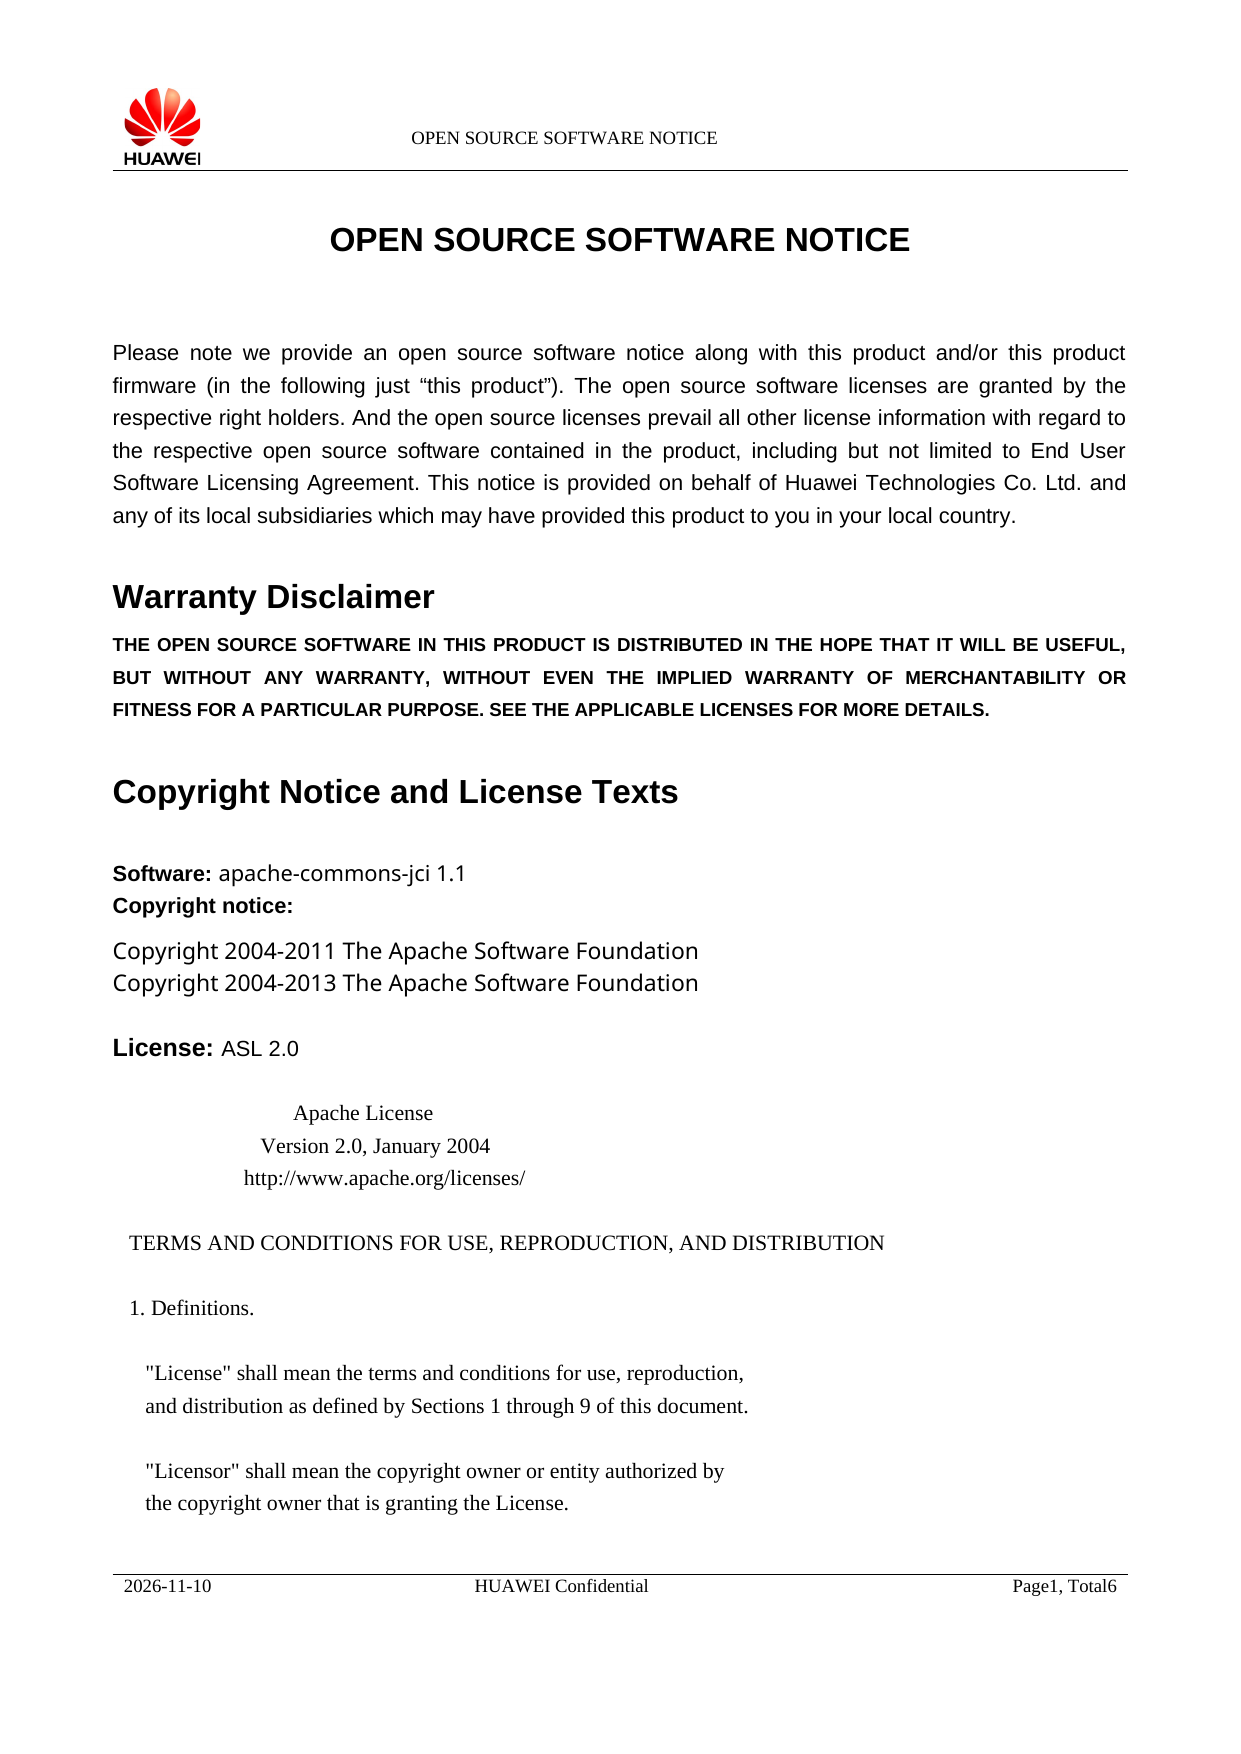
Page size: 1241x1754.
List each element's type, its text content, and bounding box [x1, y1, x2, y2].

text Warranty Disclaimer [112, 564, 1128, 629]
text The open source software in this product is distributed in the hope that it will be useful, but WITHOUT ANY WARRANTY, without even the implied warranty of MERCHANTABILITY or FITNESS FOR A PARTICULAR PURPOSE. See the applicable licenses for more details. [112, 629, 1128, 726]
text Copyright notice: [112, 889, 1128, 921]
text Copyright 2004-2011 The Apache Software Foundation Copyright 2004-2013 The Apache Software Foundation [112, 934, 1128, 1031]
text OPEN SOURCE SOFTWARE NOTICE [112, 206, 1128, 271]
picture [124, 88, 201, 165]
text Please note we provide an open source software notice along with this product and/or this product firmware (in the following just “this product”). The open source software licenses are granted by the respective right holders. And the open source licenses prevail all other license information with regard to the respective open source software contained in the product, including but not limited to End User Software Licensing Agreement. This notice is provided on behalf of Huawei Technologies Co. Ltd. and any of its local subsidiaries which may have provided this product to you in your local country. [112, 336, 1128, 531]
text License: ASL 2.0 [112, 1031, 1128, 1064]
text Copyright Notice and License Texts [112, 759, 1128, 824]
title Software: apache-commons-jci 1.1 [112, 856, 1128, 889]
